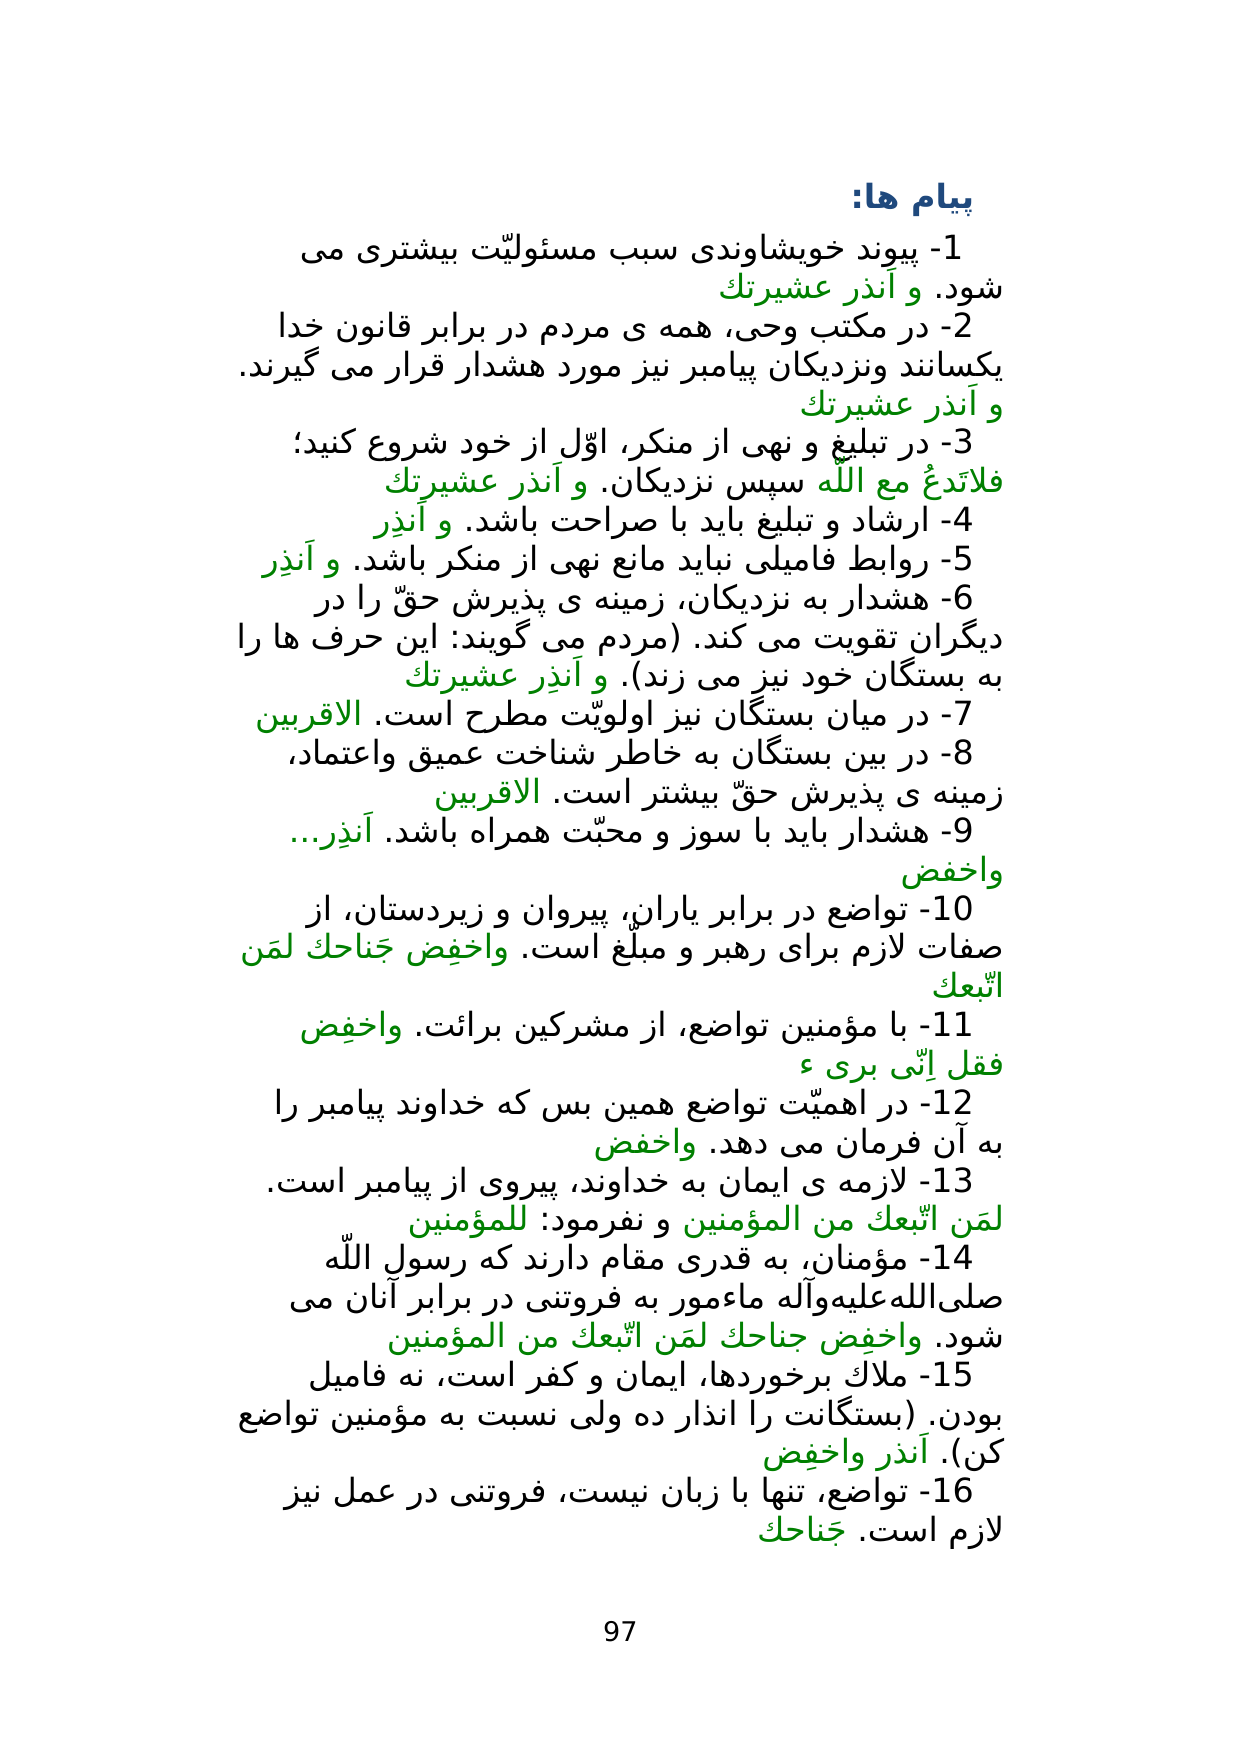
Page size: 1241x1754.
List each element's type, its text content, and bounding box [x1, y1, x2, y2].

text 13- لازمه ى ايمان به خداوند، پيروى از پيامبر است. لمَن اتّبعك من المؤمنين و نفرمود: للمؤمنين [236, 1161, 1004, 1239]
text 14- مؤمنان، به قدرى مقام دارند كه رسول اللّه صلى‌الله‌عليه‌وآله ماءمور به فروتنى در برابر آنان مى شود. واخفِض جناحك لمَن اتّبعك من المؤمنين [236, 1239, 1004, 1355]
text 2- در مكتب وحى، همه ى مردم در برابر قانون خدا يكسانند ونزديكان پيامبر نيز مورد هشدار قرار مى گيرند. و اَنذر عشيرتك [236, 306, 1004, 423]
text 16- تواضع، تنها با زبان نيست، فروتنى در عمل نيز لازم است. جَناحك [236, 1472, 1004, 1549]
text 6- هشدار به نزديكان، زمينه ى پذيرش حقّ را در ديگران تقويت مى كند. (مردم مى گويند: اين حرف ها را به بستگان خود نيز مى زند). و اَنذِر عشيرتك [236, 578, 1004, 695]
text 12- در اهميّت تواضع همين بس كه خداوند پيامبر را به آن فرمان مى دهد. واخفض [236, 1083, 1004, 1161]
subtitle پيام ها: [236, 177, 1004, 216]
text 9- هشدار بايد با سوز و محبّت همراه باشد. اَنذِر... واخفض [236, 811, 1004, 889]
text 4- ارشاد و تبليغ بايد با صراحت باشد. و اَنذِر [236, 501, 1004, 539]
text 3- در تبليغ و نهى از منكر، اوّل از خود شروع كنيد؛ فلاتَدعُ مع اللّه سپس نزديكان. و اَنذر عشيرتك [236, 423, 1004, 501]
text 15- ملاك برخوردها، ايمان و كفر است، نه فاميل بودن. (بستگانت را انذار ده ولى نسبت به مؤمنين تواضع كن). اَنذر واخفِض [236, 1355, 1004, 1472]
text 1- پيوند خويشاوندى سبب مسئوليّت بيشترى مى شود. و اَنذر عشيرتك [236, 228, 1004, 306]
text 5- روابط فاميلى نبايد مانع نهى از منكر باشد. و اَنذِر [236, 539, 1004, 578]
text 10- تواضع در برابر ياران، پيروان و زيردستان، از صفات لازم براى رهبر و مبلّغ است. واخفِض جَناحك لمَن اتّبعك [236, 889, 1004, 1006]
text 8- در بين بستگان به خاطر شناخت عميق واعتماد، زمينه ى پذيرش حقّ بيشتر است. الاقربين [236, 734, 1004, 811]
text 11- با مؤمنين تواضع، از مشركين برائت. واخفِض فقل اِنّى برى ء [236, 1006, 1004, 1083]
text 7- در ميان بستگان نيز اولويّت مطرح است. الاقربين [236, 695, 1004, 734]
